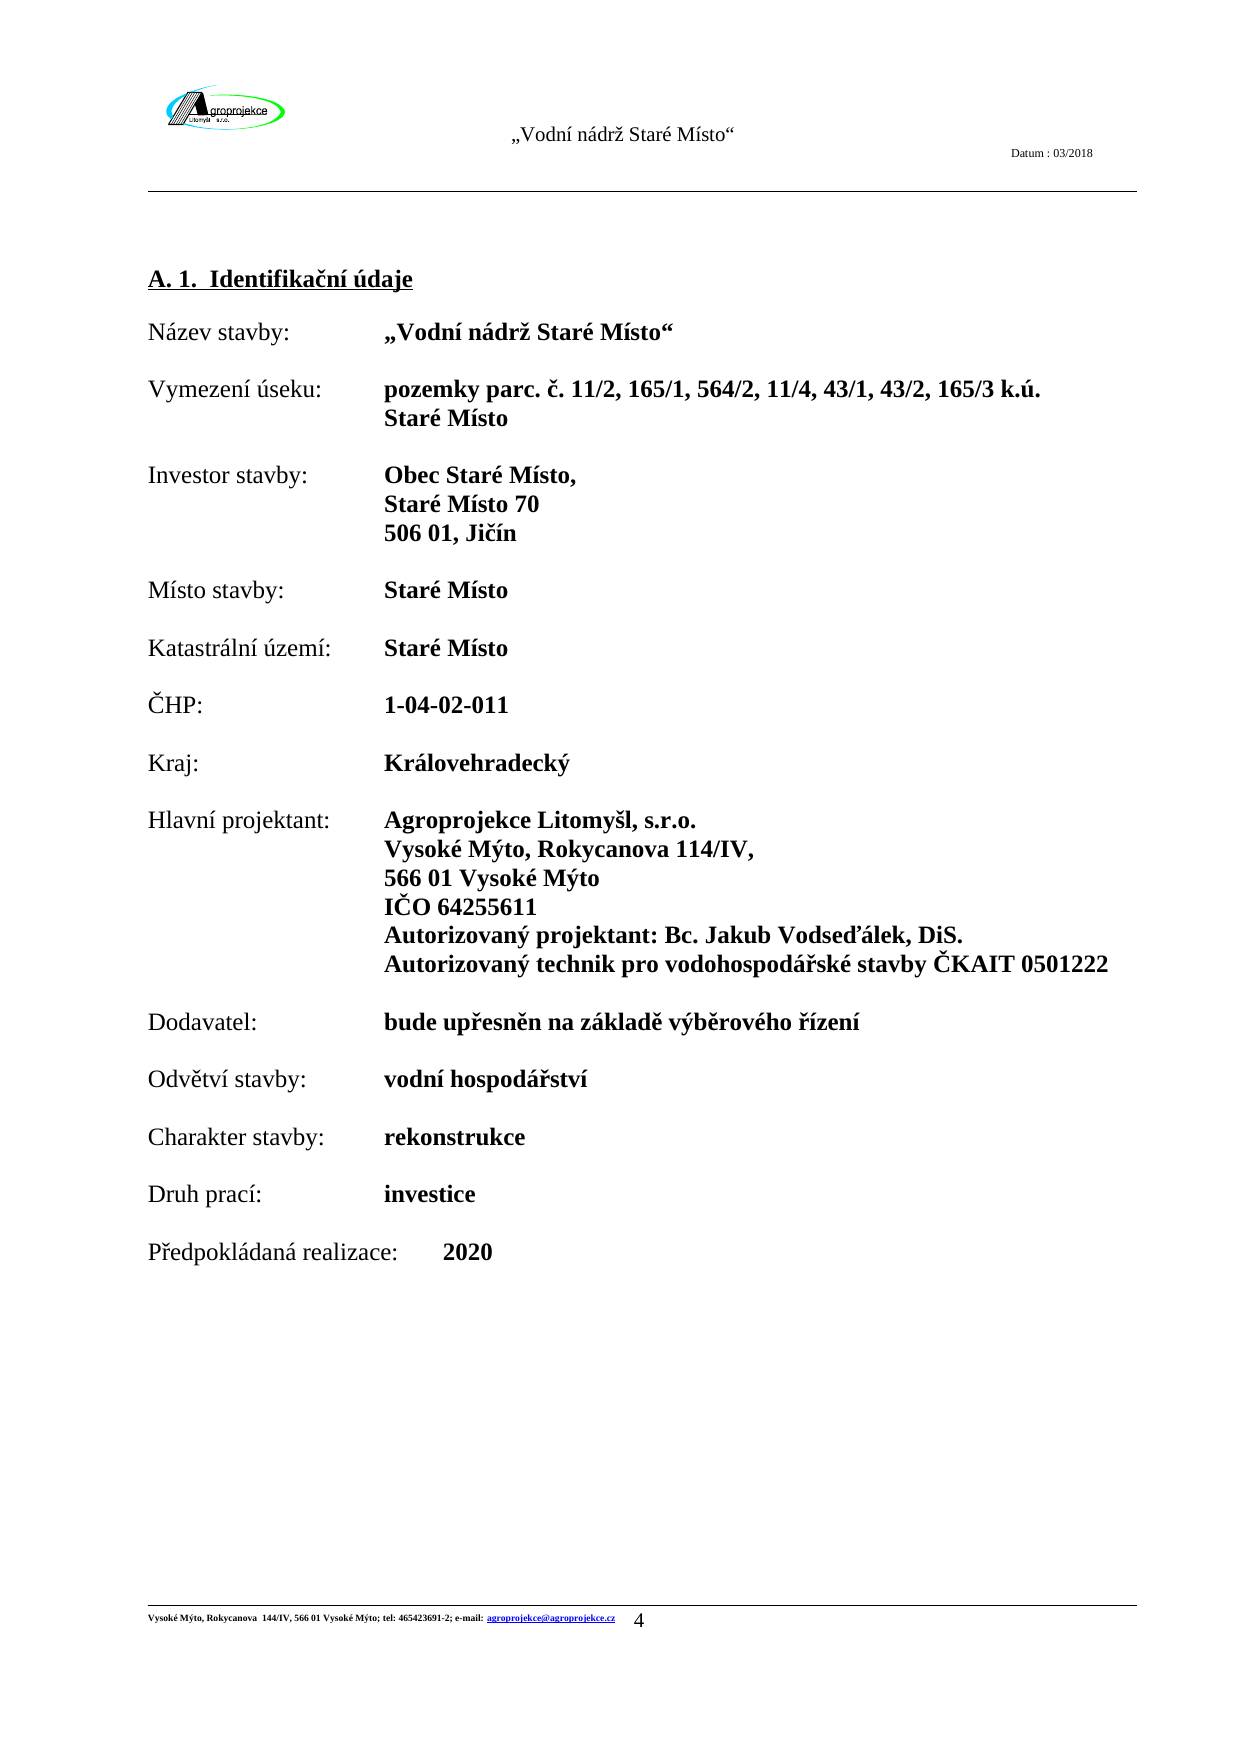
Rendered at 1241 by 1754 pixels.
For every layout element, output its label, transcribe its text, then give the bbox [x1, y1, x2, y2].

text Druh prací: investice [148, 1179, 1137, 1208]
text ČHP: 1-04-02-011 [148, 691, 1137, 719]
text Hlavní projektant: Agroprojekce Litomyšl, s.r.o. [148, 806, 1137, 834]
subtitle A. 1. Identifikační údaje [148, 264, 1137, 293]
text Autorizovaný technik pro vodohospodářské stavby ČKAIT 0501222 [148, 949, 1137, 978]
text 566 01 Vysoké Mýto [148, 863, 1137, 892]
text Dodavatel: bude upřesněn na základě výběrového řízení [148, 1007, 1137, 1036]
text Staré Místo [148, 403, 1137, 432]
text Investor stavby: Obec Staré Místo, [148, 461, 1137, 489]
text Název stavby: „Vodní nádrž Staré Místo“ [148, 317, 1137, 346]
text Katastrální území: Staré Místo [148, 633, 1137, 662]
text Charakter stavby: rekonstrukce [148, 1122, 1137, 1151]
text Předpokládaná realizace: 2020 [148, 1237, 1137, 1266]
text Odvětví stavby: vodní hospodářství [148, 1064, 1137, 1093]
text Staré Místo 70 [148, 489, 1137, 518]
picture [203, 84, 218, 89]
text Kraj: Královehradecký [148, 748, 1137, 777]
text Vysoké Mýto, Rokycanova 114/IV, [148, 834, 1137, 863]
text Autorizovaný projektant: Bc. Jakub Vodseďálek, DiS. [148, 921, 1137, 949]
text Místo stavby: Staré Místo [148, 576, 1137, 604]
text Vymezení úseku: pozemky parc. č. 11/2, 165/1, 564/2, 11/4, 43/1, 43/2, 165/3 k.ú. [148, 374, 1137, 403]
text IČO 64255611 [148, 892, 1137, 921]
text 506 01, Jičín [148, 518, 1137, 547]
